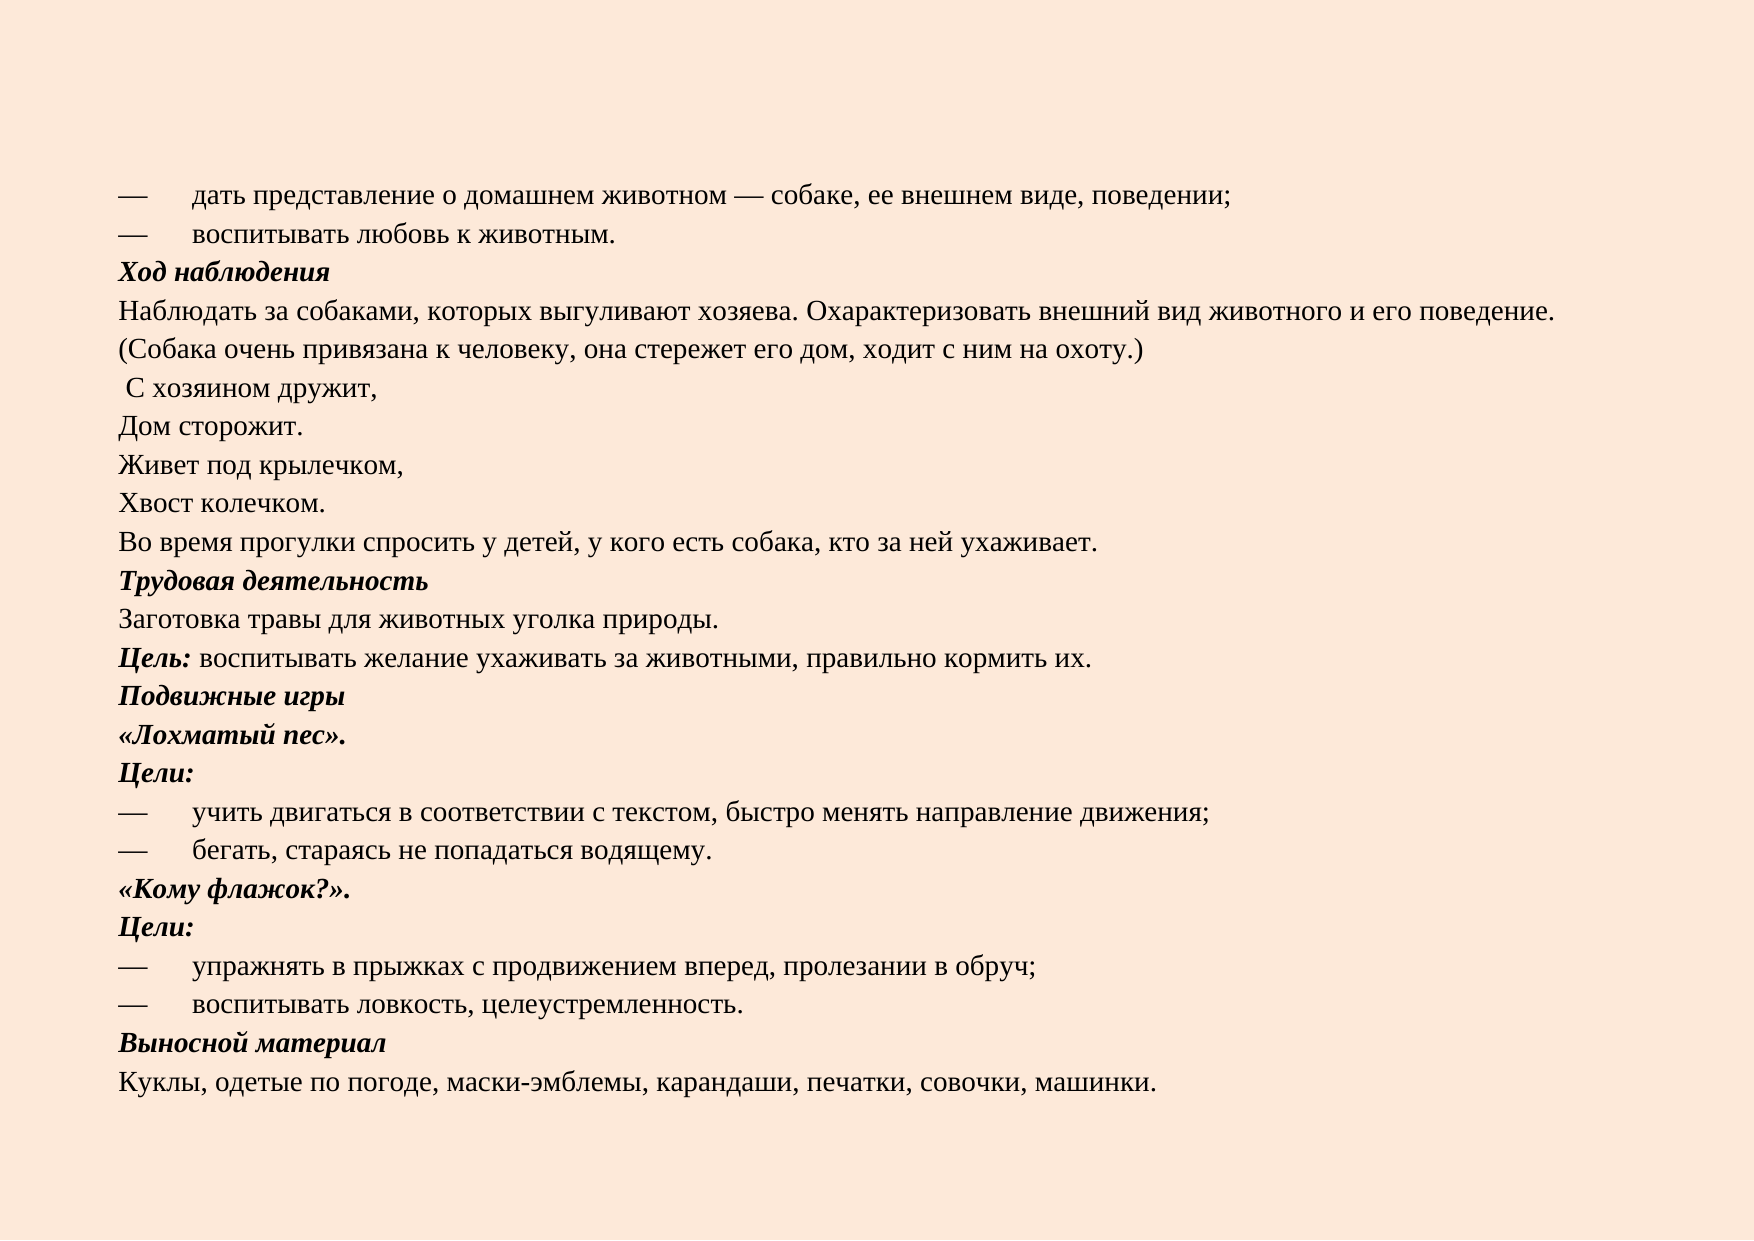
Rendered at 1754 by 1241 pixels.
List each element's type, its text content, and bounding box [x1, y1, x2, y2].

text «Кому флажок?». [118, 871, 1636, 904]
text — учить двигаться в соответствии с текстом, быстро менять направление движения; [118, 794, 1636, 827]
text — упражнять в прыжках с продвижением вперед, пролезании в обруч; [118, 948, 1636, 982]
text — воспитывать любовь к животным. [118, 216, 1636, 249]
text С хозяином дружит, [118, 370, 1636, 403]
text — воспитывать ловкость, целеустремленность. [118, 987, 1636, 1020]
text — бегать, стараясь не попадаться водящему. [118, 832, 1636, 866]
text Выносной материал [118, 1025, 1636, 1059]
text Трудовая деятельность [118, 563, 1636, 596]
text Подвижные игры [118, 678, 1636, 712]
text Хвост колечком. [118, 486, 1636, 519]
text Наблюдать за собаками, которых выгуливают хозяева. Охарактеризовать внешний вид животного и его поведение. (Собака очень привязана к человеку, она стережет его дом, ходит с ним на охоту.) [118, 293, 1636, 365]
text — дать представление о домашнем животном — собаке, ее внешнем виде, поведении; [118, 177, 1636, 211]
text Ход наблюдения [118, 254, 1636, 288]
text Во время прогулки спросить у детей, у кого есть собака, кто за ней ухаживает. [118, 524, 1636, 558]
text Куклы, одетые по погоде, маски-эмблемы, карандаши, печатки, совочки, машинки. [118, 1064, 1636, 1097]
text Цели: [118, 909, 1636, 943]
text Цели: [118, 755, 1636, 789]
text Заготовка травы для животных уголка природы. [118, 601, 1636, 635]
text Цель: воспитывать желание ухаживать за животными, правильно кормить их. [118, 640, 1636, 673]
text Живет под крылечком, [118, 447, 1636, 481]
text Дом сторожит. [118, 408, 1636, 442]
text «Лохматый пес». [118, 717, 1636, 750]
